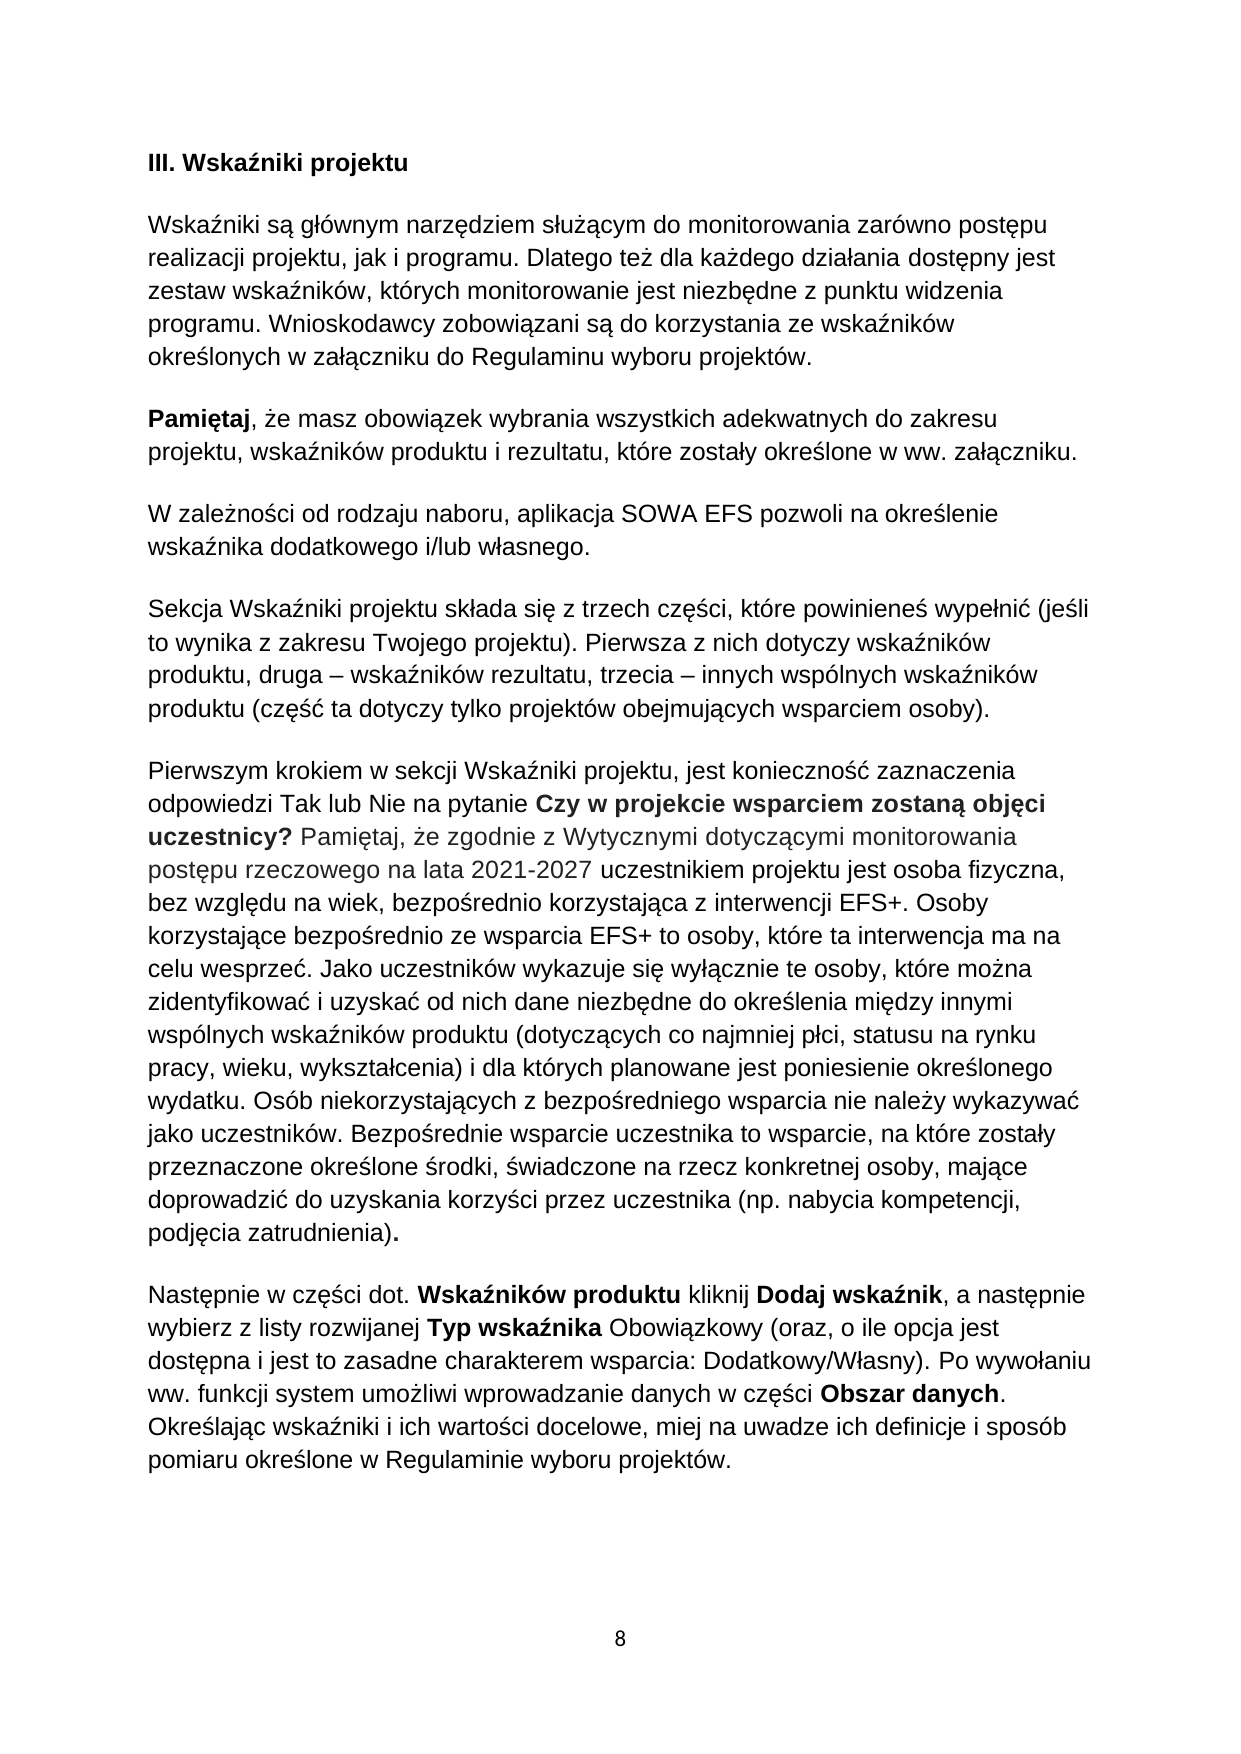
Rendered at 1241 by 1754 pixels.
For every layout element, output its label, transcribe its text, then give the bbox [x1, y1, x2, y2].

text W zależności od rodzaju naboru, aplikacja SOWA EFS pozwoli na określenie wskaźnika dodatkowego i/lub własnego. [148, 499, 1093, 561]
text Pierwszym krokiem w sekcji Wskaźniki projektu, jest konieczność zaznaczenia odpowiedzi Tak lub Nie na pytanie Czy w projekcie wsparciem zostaną objęci uczestnicy? Pamiętaj, że zgodnie z Wytycznymi dotyczącymi monitorowania postępu rzeczowego na lata 2021-2027 uczestnikiem projektu jest osoba fizyczna, bez względu na wiek, bezpośrednio korzystająca z interwencji EFS+. Osoby korzystające bezpośrednio ze wsparcia EFS+ to osoby, które ta interwencja ma na celu wesprzeć. Jako uczestników wykazuje się wyłącznie te osoby, które można zidentyfikować i uzyskać od nich dane niezbędne do określenia między innymi wspólnych wskaźników produktu (dotyczących co najmniej płci, statusu na rynku pracy, wieku, wykształcenia) i dla których planowane jest poniesienie określonego wydatku. Osób niekorzystających z bezpośredniego wsparcia nie należy wykazywać jako uczestników. Bezpośrednie wsparcie uczestnika to wsparcie, na które zostały przeznaczone określone środki, świadczone na rzecz konkretnej osoby, mające doprowadzić do uzyskania korzyści przez uczestnika (np. nabycia kompetencji, podjęcia zatrudnienia). [148, 756, 1093, 1247]
text Sekcja Wskaźniki projektu składa się z trzech części, które powinieneś wypełnić (jeśli to wynika z zakresu Twojego projektu). Pierwsza z nich dotyczy wskaźników produktu, druga – wskaźników rezultatu, trzecia – innych wspólnych wskaźników produktu (część ta dotyczy tylko projektów obejmujących wsparciem osoby). [148, 594, 1093, 722]
subtitle III. Wskaźniki projektu [148, 148, 1093, 176]
text Pamiętaj, że masz obowiązek wybrania wszystkich adekwatnych do zakresu projektu, wskaźników produktu i rezultatu, które zostały określone w ww. załączniku. [148, 404, 1093, 466]
text Wskaźniki są głównym narzędziem służącym do monitorowania zarówno postępu realizacji projektu, jak i programu. Dlatego też dla każdego działania dostępny jest zestaw wskaźników, których monitorowanie jest niezbędne z punktu widzenia programu. Wnioskodawcy zobowiązani są do korzystania ze wskaźników określonych w załączniku do Regulaminu wyboru projektów. [148, 210, 1093, 371]
text Następnie w części dot. Wskaźników produktu kliknij Dodaj wskaźnik, a następnie wybierz z listy rozwijanej Typ wskaźnika Obowiązkowy (oraz, o ile opcja jest dostępna i jest to zasadne charakterem wsparcia: Dodatkowy/Własny). Po wywołaniu ww. funkcji system umożliwi wprowadzanie danych w części Obszar danych. Określając wskaźniki i ich wartości docelowe, miej na uwadze ich definicje i sposób pomiaru określone w Regulaminie wyboru projektów. [148, 1280, 1093, 1474]
